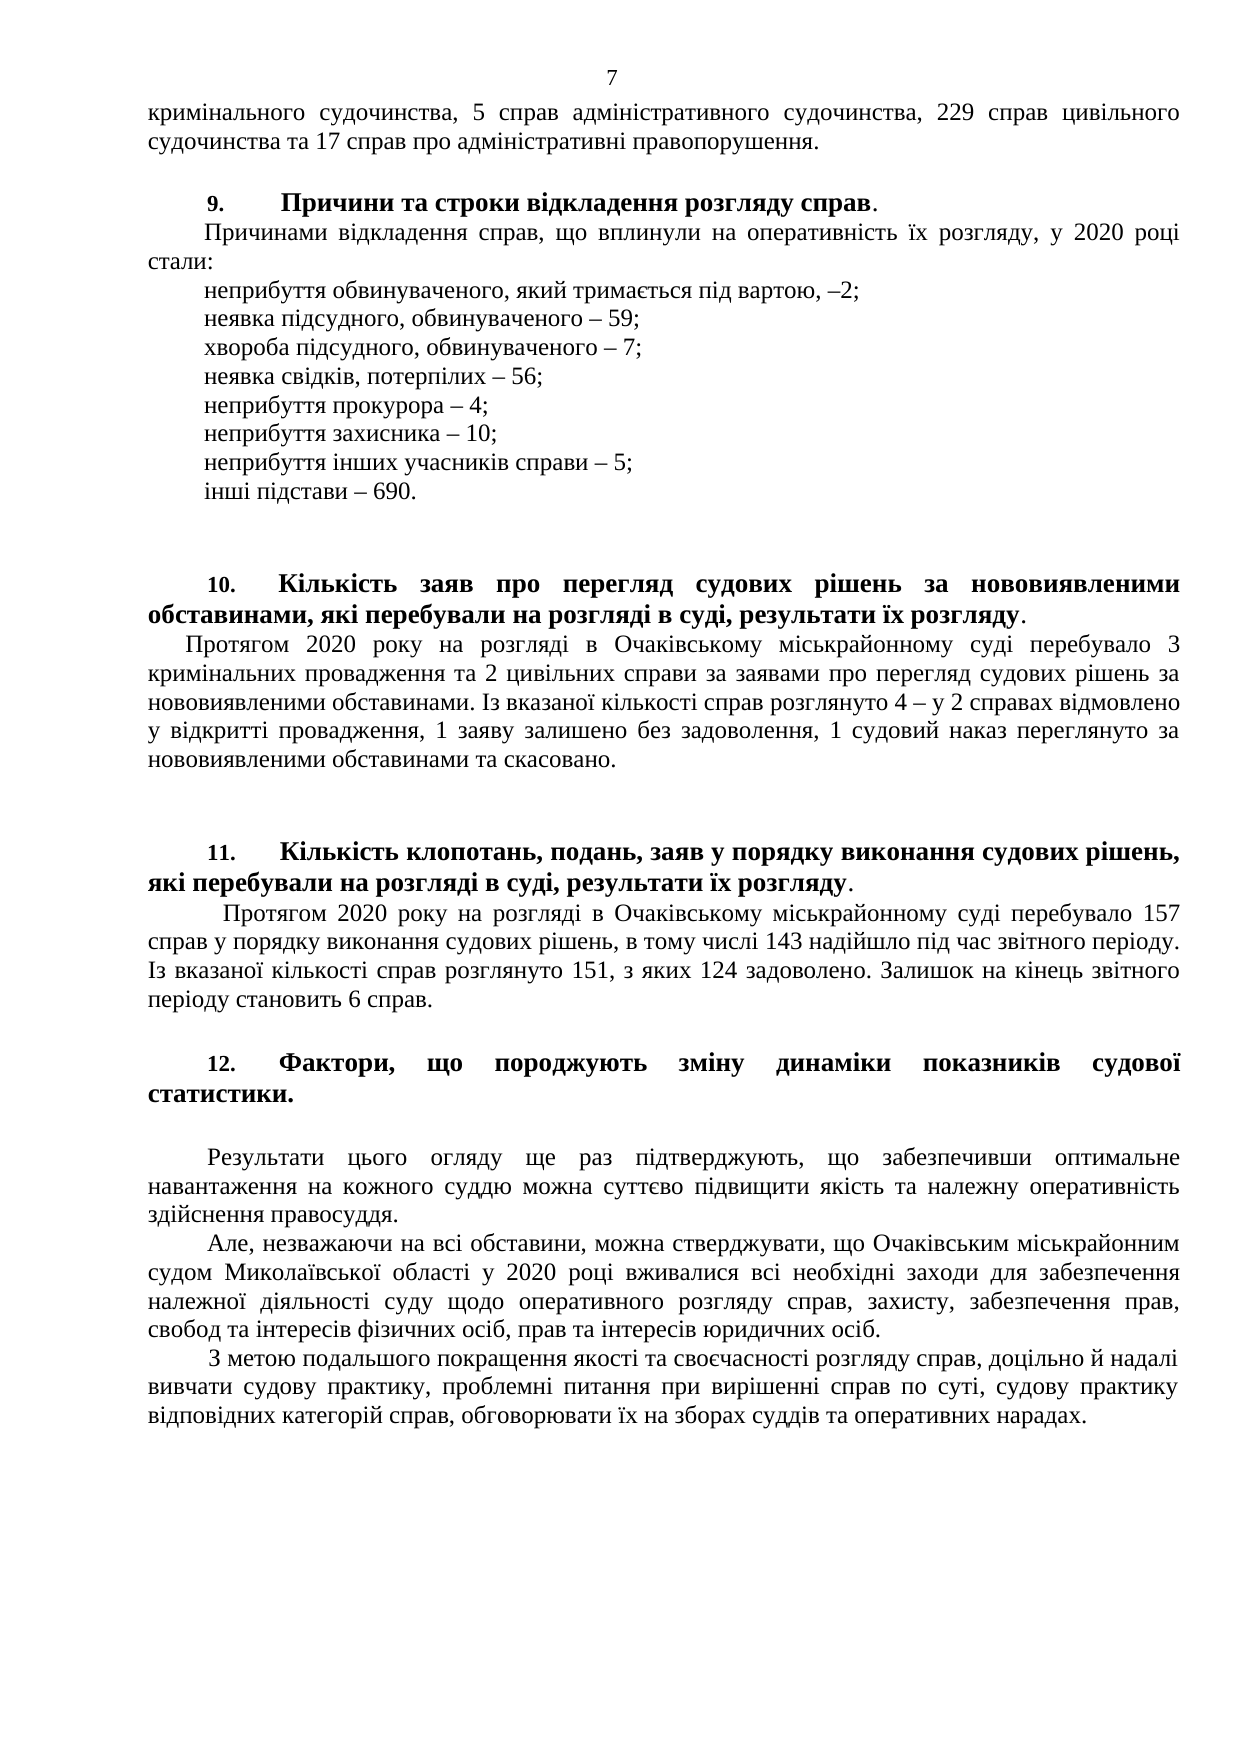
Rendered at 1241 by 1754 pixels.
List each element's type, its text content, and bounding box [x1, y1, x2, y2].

text неприбуття захисника – 10; [148, 418, 1181, 447]
text хвороба підсудного, обвинуваченого – 7; [148, 332, 1181, 361]
list Причини та строки відкладення розгляду справ. [148, 186, 1181, 217]
text неприбуття обвинуваченого, який тримається під вартою, –2; [148, 275, 1181, 303]
text неприбуття прокурора – 4; [148, 390, 1181, 418]
text Протягом 2020 року на розгляді в Очаківському міськрайонному суді перебувало 157 справ у порядку виконання судових рішень, в тому числі 143 надійшло під час звітного періоду. Із вказаної кількості справ розглянуто 151, з яких 124 задоволено. Залишок на кінець звітного періоду становить 6 справ. [148, 898, 1181, 1013]
text неприбуття інших учасників справи – 5; [148, 447, 1181, 476]
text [148, 97, 1181, 155]
list Кількість клопотань, подань, заяв у порядку виконання судових рішень, які перебували на розгляді в суді, результати їх розгляду. [148, 835, 1181, 898]
text інші підстави – 690. [148, 476, 1181, 505]
text неявка підсудного, обвинуваченого – 59; [148, 303, 1181, 332]
text Причинами відкладення справ, що вплинули на оперативність їх розгляду, у 2020 році стали: [148, 217, 1181, 275]
text Але, незважаючи на всі обставини, можна стверджувати, що Очаківським міськрайонним судом Миколаївської області у 2020 році вживалися всі необхідні заходи для забезпечення належної діяльності суду щодо оперативного розгляду справ, захисту, забезпечення прав, свобод та інтересів фізичних осіб, прав та інтересів юридичних осіб. [148, 1228, 1181, 1343]
text Протягом 2020 року на розгляді в Очаківському міськрайонному суді перебувало 3 кримінальних провадження та 2 цивільних справи за заявами про перегляд судових рішень за нововиявленими обставинами. Із вказаної кількості справ розглянуто 4 – у 2 справах відмовлено у відкритті провадження, 1 заяву залишено без задоволення, 1 судовий наказ переглянуто за нововиявленими обставинами та скасовано. [148, 629, 1181, 773]
text Результати цього огляду ще раз підтверджують, що забезпечивши оптимальне навантаження на кожного суддю можна суттєво підвищити якість та належну оперативність здійснення правосуддя. [148, 1142, 1181, 1228]
text неявка свідків, потерпілих – 56; [148, 361, 1181, 390]
list Фактори, що породжують зміну динаміки показників судової статистики. [148, 1046, 1181, 1108]
text З метою подальшого покращення якості та своєчасності розгляду справ, доцільно й надалі вивчати судову практику, проблемні питання при вирішенні справ по суті, судову практику відповідних категорій справ, обговорювати їх на зборах суддів та оперативних нарадах. [148, 1343, 1179, 1429]
list Кількість заяв про перегляд судових рішень за нововиявленими обставинами, які перебували на розгляді в суді, результати їх розгляду. [148, 567, 1181, 629]
